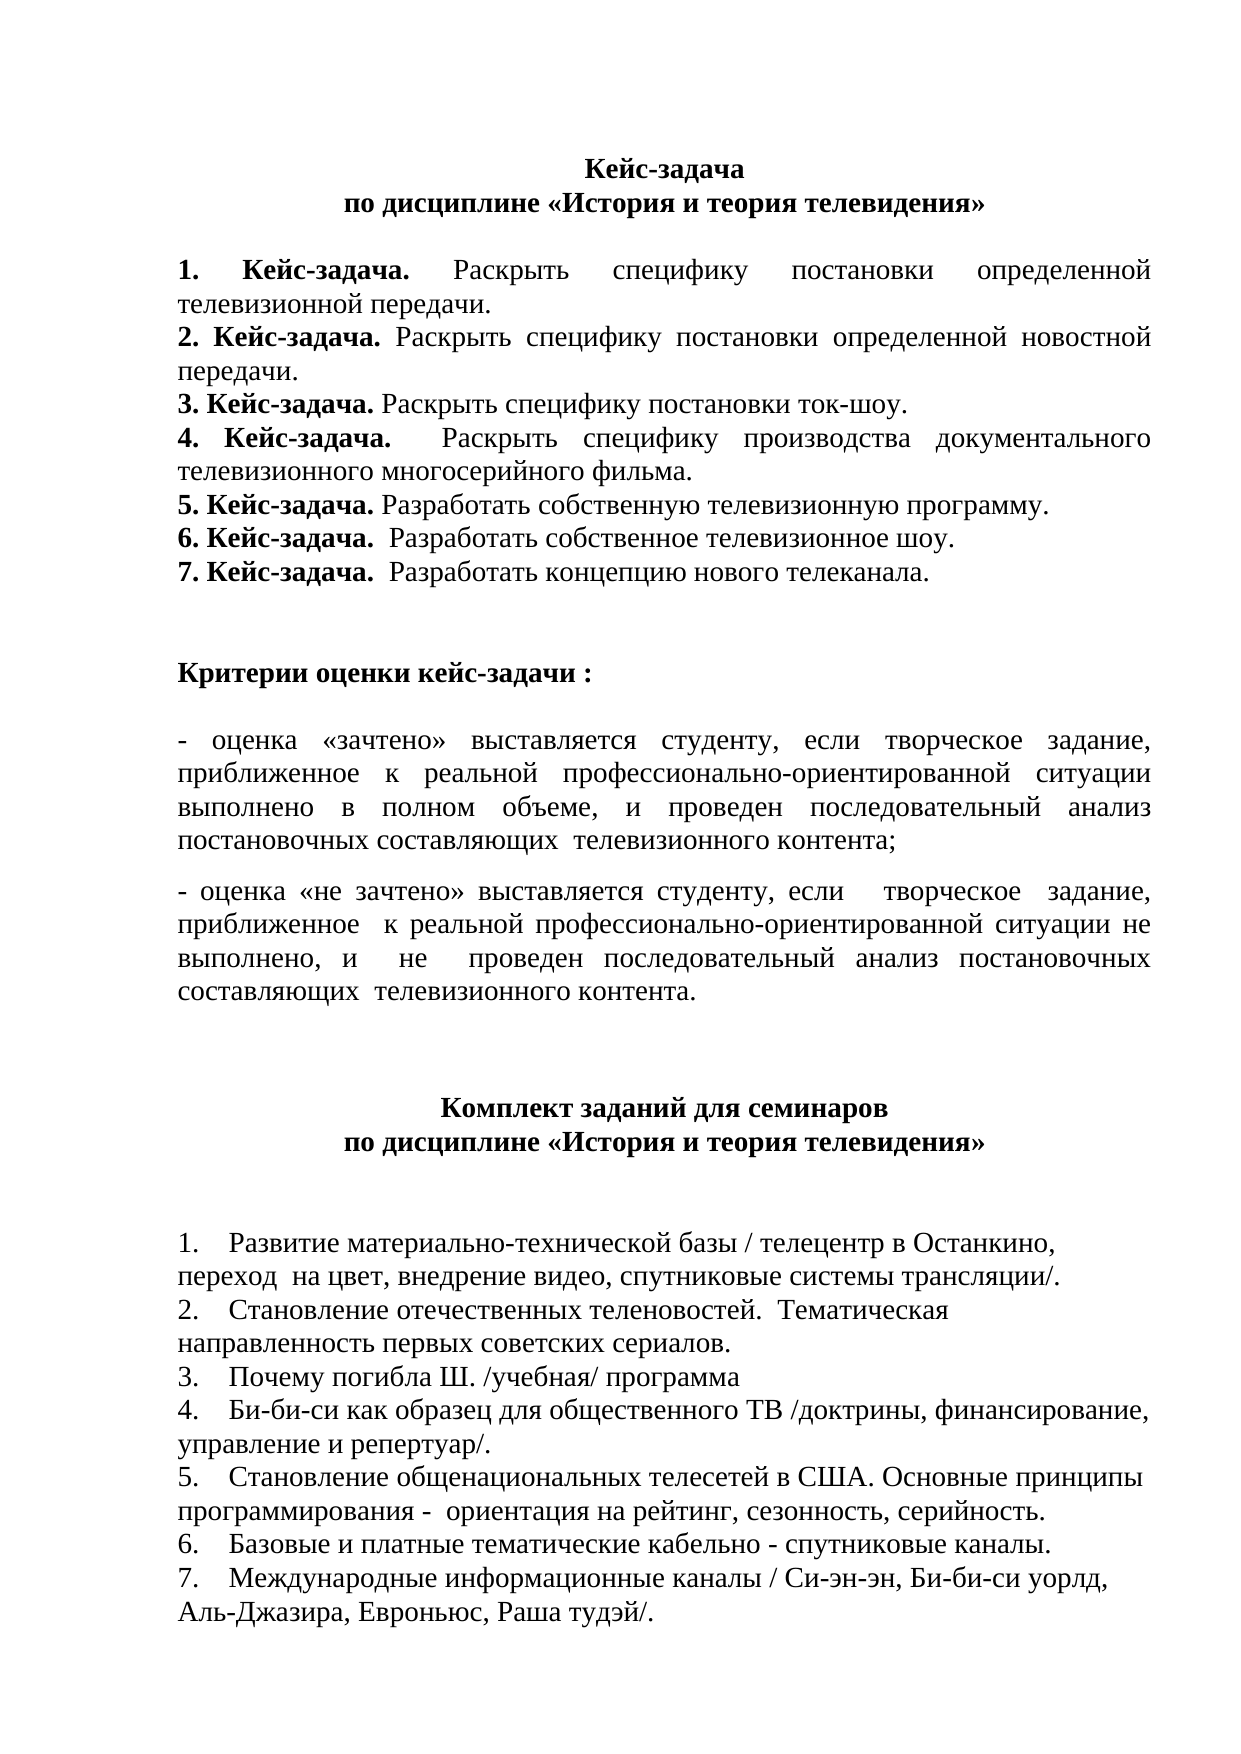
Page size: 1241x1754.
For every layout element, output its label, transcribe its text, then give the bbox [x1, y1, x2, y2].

text 4. Кейс-задача. Раскрыть специфику производства документального телевизионного многосерийного фильма. [177, 420, 1152, 487]
text 4. Би-би-си как образец для общественного ТВ /доктрины, финансирование, управление и репертуар/. [177, 1392, 1152, 1459]
text 2. Становление отечественных теленовостей. Тематическая направленность первых советских сериалов. [177, 1292, 1152, 1359]
text Кейс-задача [177, 152, 1152, 185]
text 5. Кейс-задача. Разработать собственную телевизионную программу. [177, 487, 1152, 521]
text 1. Кейс-задача. Раскрыть специфику постановки определенной телевизионной передачи. [177, 252, 1152, 319]
text 7. Кейс-задача. Разработать концепцию нового телеканала. [177, 554, 1152, 588]
text - оценка «зачтено» выставляется студенту, если творческое задание, приближенное к реальной профессионально-ориентированной ситуации выполнено в полном объеме, и проведен последовательный анализ постановочных составляющих телевизионного контента; [177, 722, 1152, 856]
text 3. Почему погибла Ш. /учебная/ программа [177, 1359, 1152, 1392]
text 6. Кейс-задача. Разработать собственное телевизионное шоу. [177, 521, 1152, 554]
text 2. Кейс-задача. Раскрыть специфику постановки определенной новостной передачи. [177, 319, 1152, 386]
text по дисциплине «История и теория телевидения» [177, 185, 1152, 219]
text 5. Становление общенациональных телесетей в США. Основные принципы программирования - ориентация на рейтинг, сезонность, серийность. [177, 1459, 1152, 1527]
text по дисциплине «История и теория телевидения» [177, 1124, 1152, 1158]
text Комплект заданий для семинаров [177, 1091, 1152, 1124]
text 6. Базовые и платные тематические кабельно - спутниковые каналы. [177, 1527, 1152, 1560]
text Критерии оценки кейс-задачи : [177, 655, 1152, 688]
text 1. Развитие материально-технической базы / телецентр в Останкино, переход на цвет, внедрение видео, спутниковые системы трансляции/. [177, 1225, 1152, 1292]
text - оценка «не зачтено» выставляется студенту, если творческое задание, приближенное к реальной профессионально-ориентированной ситуации не выполнено, и не проведен последовательный анализ постановочных составляющих телевизионного контента. [177, 873, 1152, 1007]
text 7. Международные информационные каналы / Си-эн-эн, Би-би-си уорлд, Аль-Джазира, Евроньюс, Раша тудэй/. [177, 1560, 1152, 1627]
text 3. Кейс-задача. Раскрыть специфику постановки ток-шоу. [177, 386, 1152, 420]
